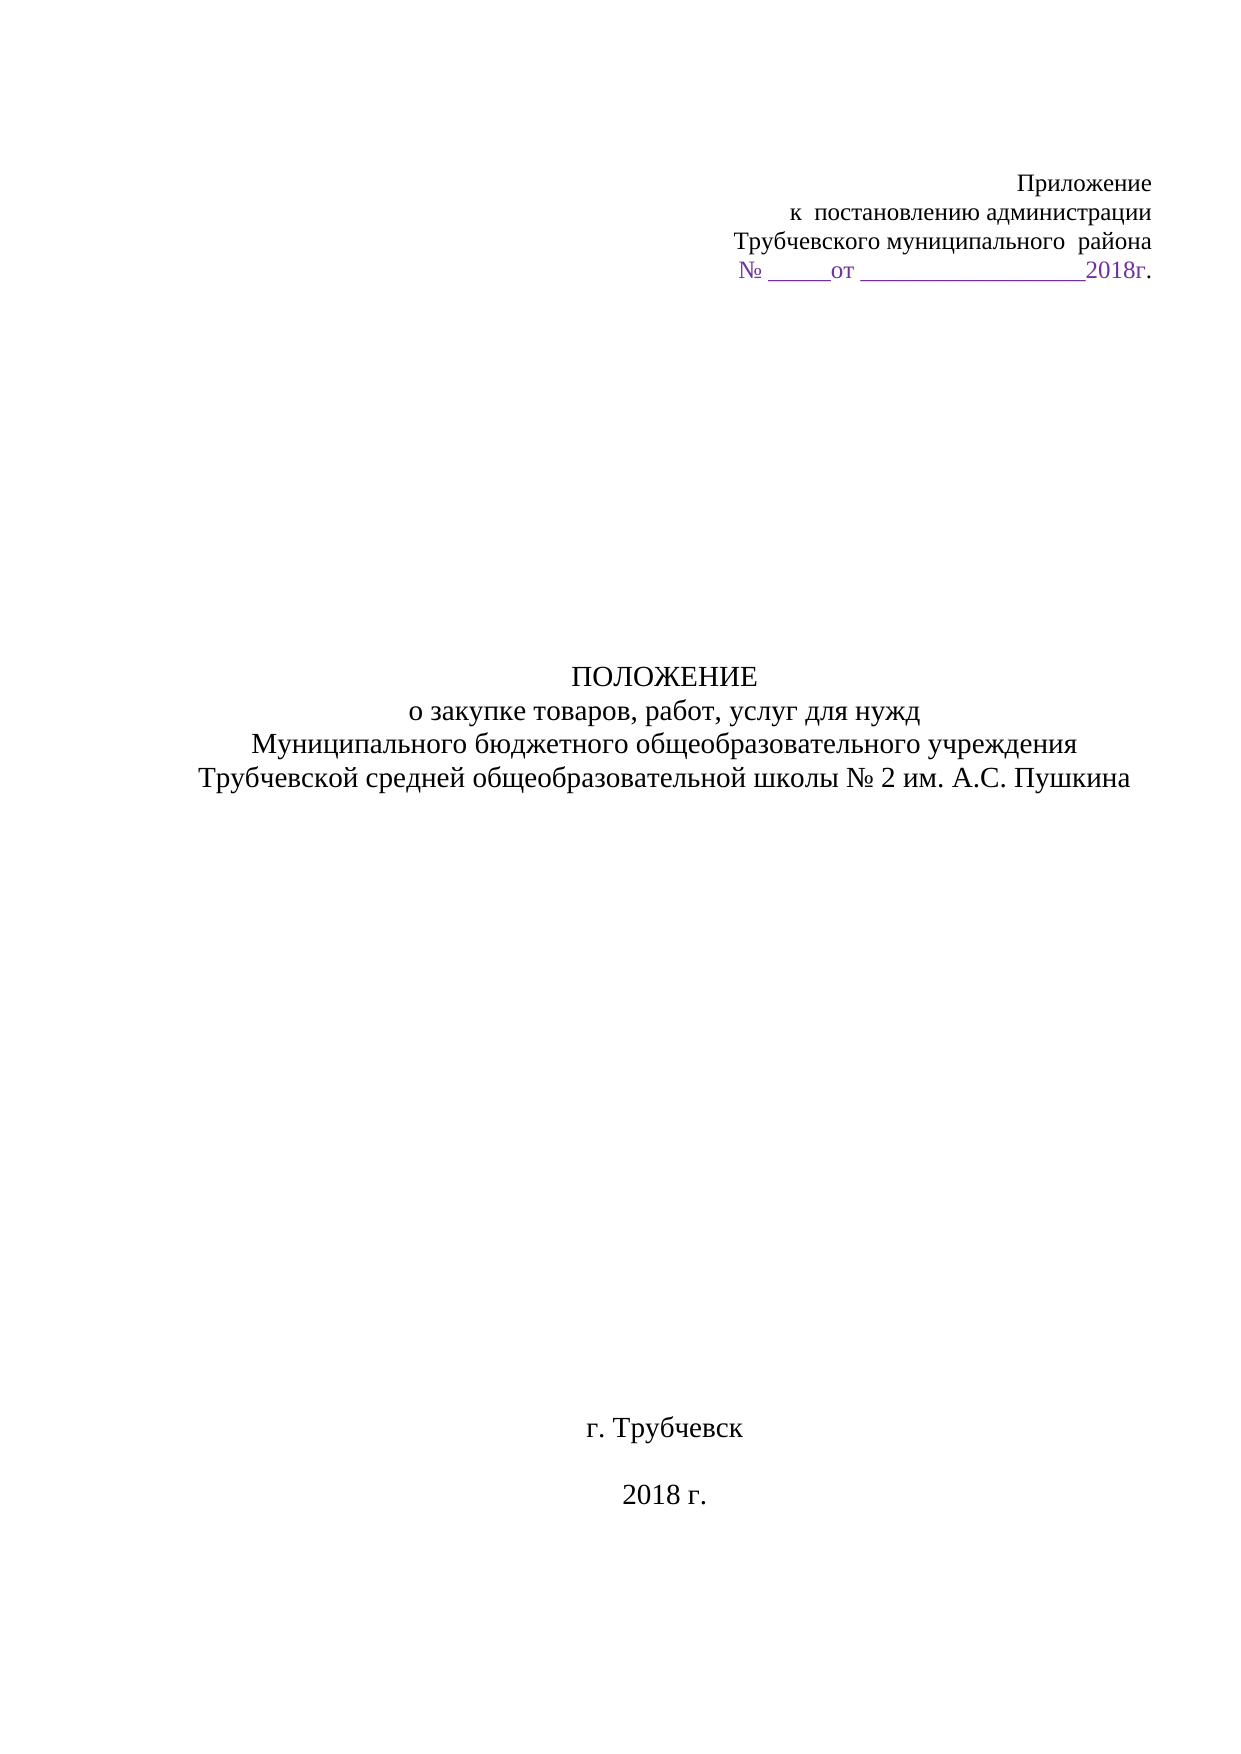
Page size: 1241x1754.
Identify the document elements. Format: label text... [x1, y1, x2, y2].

text Муниципального бюджетного общеобразовательного учреждения Трубчевской средней общеобразовательной школы № 2 им. А.С. Пушкина [177, 727, 1152, 794]
text № _____от __________________2018г. [177, 255, 1152, 283]
text Приложение [177, 168, 1152, 197]
text ПОЛОЖЕНИЕ [177, 659, 1152, 693]
text Трубчевского муниципального района [177, 226, 1152, 255]
text г. Трубчевск [177, 1410, 1152, 1444]
text к постановлению администрации [177, 197, 1152, 226]
text о закупке товаров, работ, услуг для нужд [177, 693, 1152, 727]
text 2018 г. [177, 1477, 1152, 1511]
